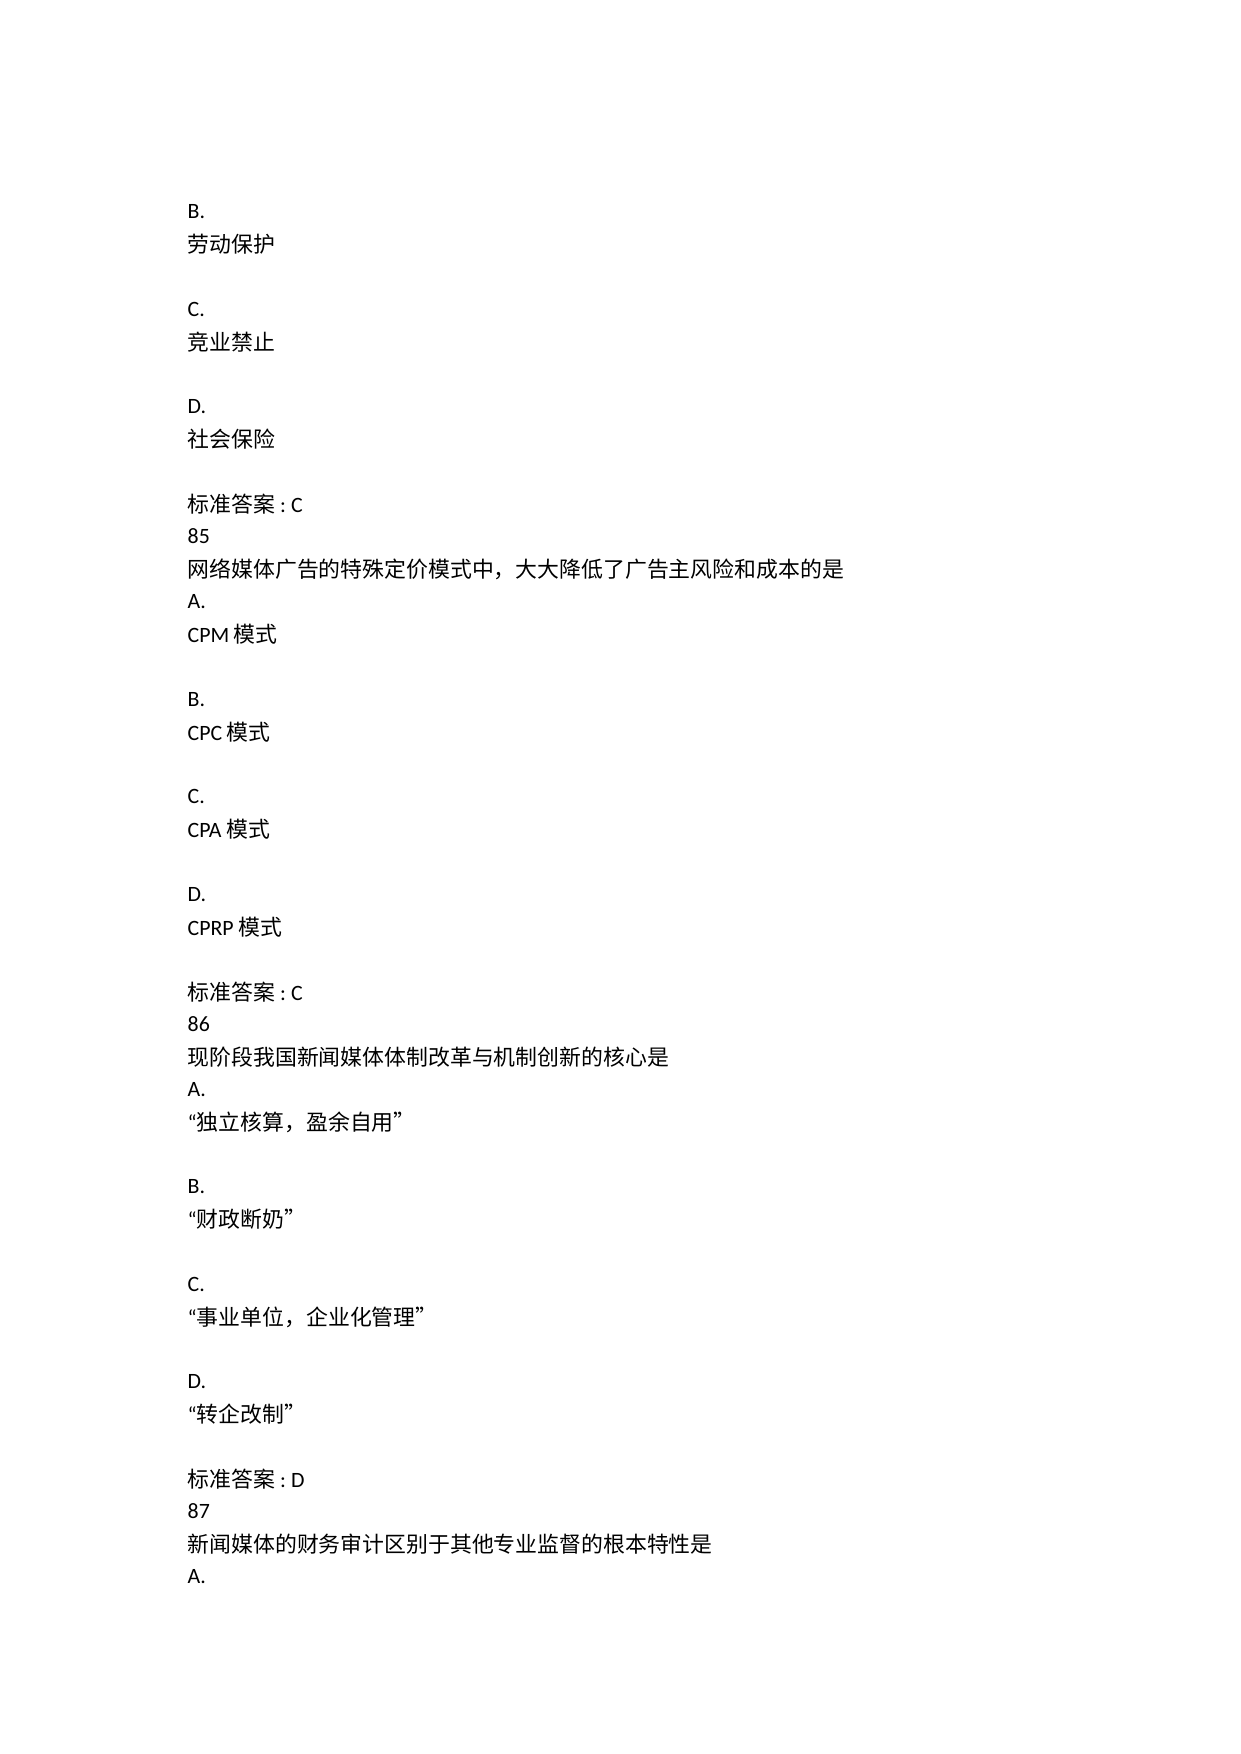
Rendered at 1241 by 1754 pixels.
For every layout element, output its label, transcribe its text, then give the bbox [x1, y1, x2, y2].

text B. [187, 194, 1053, 227]
text 标准答案 : C [187, 487, 1053, 519]
text A. [187, 584, 1053, 617]
text B. [187, 1169, 1053, 1202]
text 社会保险 [187, 422, 1053, 454]
text 劳动保护 [187, 227, 1053, 259]
text 竞业禁止 [187, 324, 1053, 357]
text B. [187, 682, 1053, 714]
text 现阶段我国新闻媒体体制改革与机制创新的核心是 [187, 1039, 1053, 1072]
text 86 [187, 1007, 1053, 1039]
text 网络媒体广告的特殊定价模式中，大大降低了广告主风险和成本的是 [187, 552, 1053, 584]
text 标准答案 : D [187, 1462, 1053, 1494]
text “事业单位，企业化管理” [187, 1299, 1053, 1332]
text 新闻媒体的财务审计区别于其他专业监督的根本特性是 [187, 1527, 1053, 1559]
text CPC模式 [187, 714, 1053, 747]
text 87 [187, 1494, 1053, 1527]
text C. [187, 779, 1053, 812]
text D. [187, 877, 1053, 909]
text C. [187, 292, 1053, 324]
text D. [187, 1364, 1053, 1397]
text 85 [187, 519, 1053, 552]
text A. [187, 1072, 1053, 1104]
text CPA模式 [187, 812, 1053, 844]
text C. [187, 1267, 1053, 1299]
text A. [187, 1559, 1053, 1592]
text “转企改制” [187, 1397, 1053, 1429]
text 标准答案 : C [187, 974, 1053, 1007]
text D. [187, 389, 1053, 422]
text CPM模式 [187, 617, 1053, 649]
text CPRP模式 [187, 909, 1053, 942]
text “独立核算，盈余自用” [187, 1104, 1053, 1137]
text “财政断奶” [187, 1202, 1053, 1234]
